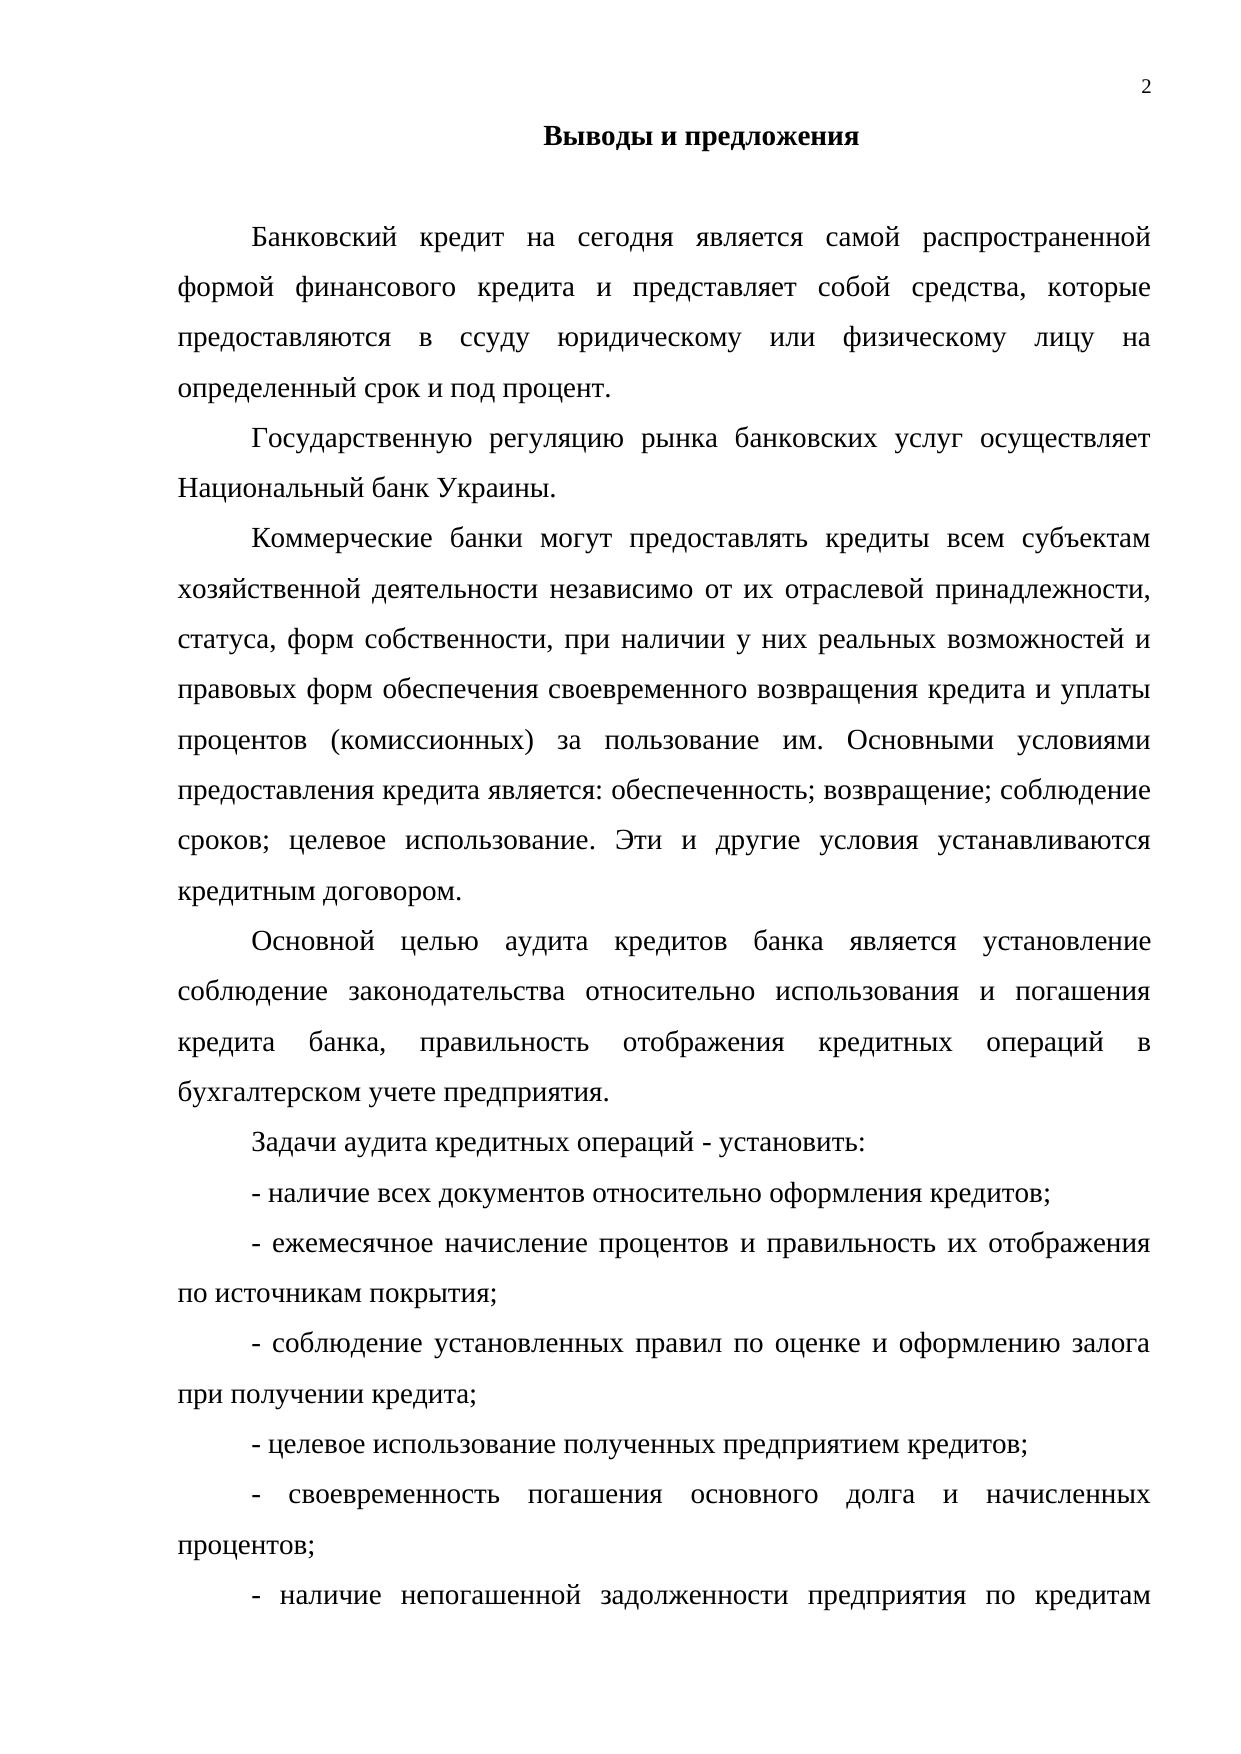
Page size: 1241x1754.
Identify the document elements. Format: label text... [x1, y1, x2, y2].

text - целевое использование полученных предприятием кредитов; [177, 1426, 1152, 1460]
text Основной целью аудита кредитов банка является установление соблюдение законодательства относительно использования и погашения кредита банка, правильность отображения кредитных операций в бухгалтерском учете предприятия. [177, 923, 1152, 1108]
text Государственную регуляцию рынка банковских услуг осуществляет Национальный банк Украины. [177, 420, 1152, 504]
text - наличие всех документов относительно оформления кредитов; [177, 1175, 1152, 1208]
text - соблюдение установленных правил по оценке и оформлению залога при получении кредита; [177, 1326, 1152, 1409]
text Коммерческие банки могут предоставлять кредиты всем субъектам хозяйственной деятельности независимо от их отраслевой принадлежности, статуса, форм собственности, при наличии у них реальных возможностей и правовых форм обеспечения своевременного возвращения кредита и уплаты процентов (комиссионных) за пользование им. Основными условиями предоставления кредита является: обеспеченность; возвращение; соблюдение сроков; целевое использование. Эти и другие условия устанавливаются кредитным договором. [177, 521, 1152, 906]
text Выводы и предложения [177, 118, 1152, 152]
text Задачи аудита кредитных операций - установить: [177, 1124, 1152, 1158]
text - своевременность погашения основного долга и начисленных процентов; [177, 1477, 1152, 1560]
text Банковский кредит на сегодня является самой распространенной формой финансового кредита и представляет собой средства, которые предоставляются в ссуду юридическому или физическому лицу на определенный срок и под процент. [177, 219, 1152, 403]
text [177, 1577, 1152, 1611]
text - ежемесячное начисление процентов и правильность их отображения по источникам покрытия; [177, 1225, 1152, 1309]
